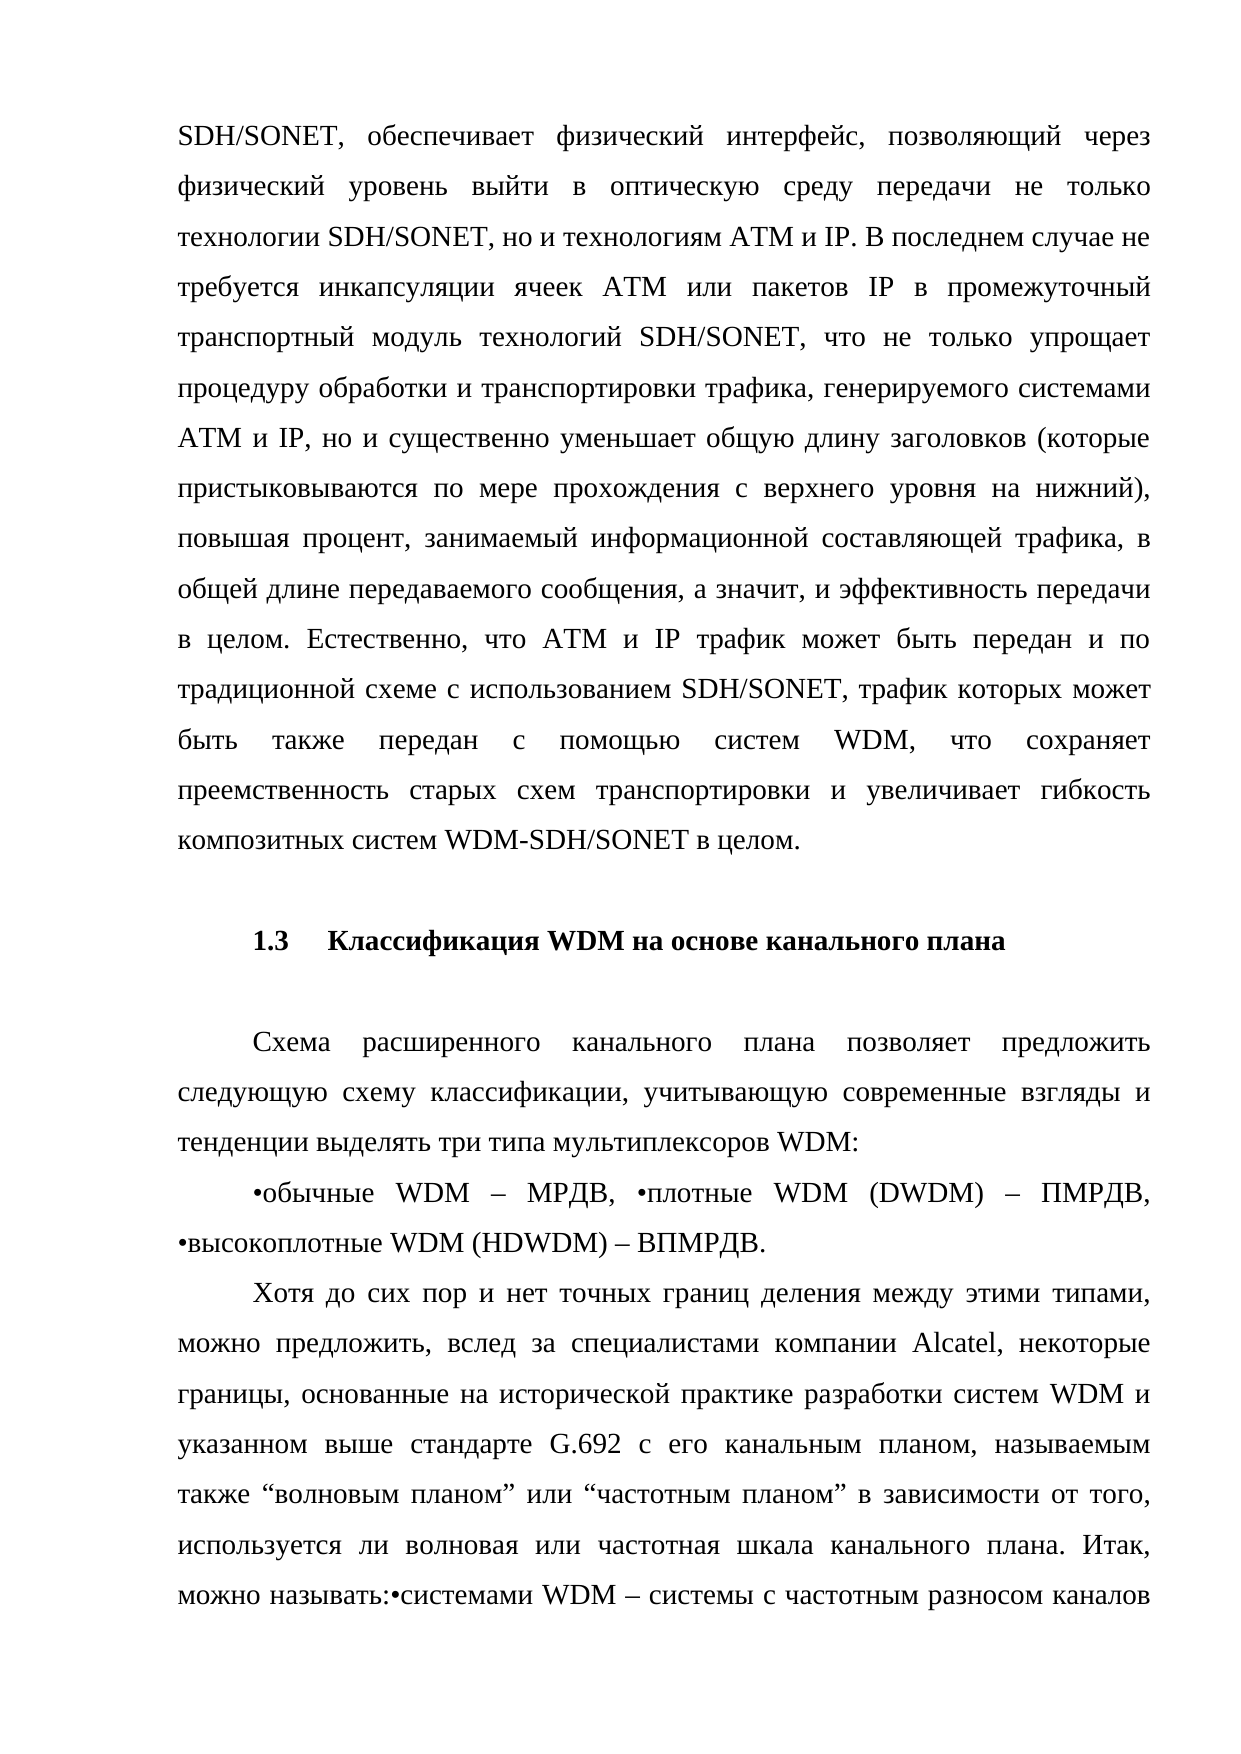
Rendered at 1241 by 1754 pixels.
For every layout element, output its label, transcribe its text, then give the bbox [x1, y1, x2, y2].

subtitle 1.3 Классификация WDM на основе канального плана [177, 923, 1152, 957]
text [177, 1275, 1152, 1611]
subtitle Схема расширенного канального плана позволяет предложить следующую схему классификации, учитывающую современные взгляды и тенденции выделять три типа мультиплексоров WDM: [177, 1024, 1152, 1158]
text •обычные WDM – МРДВ, •плотные WDM (DWDM) – ПМРДВ, •высокоплотные WDM (HDWDM) – ВПМРДВ. [177, 1175, 1152, 1258]
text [177, 118, 1152, 856]
